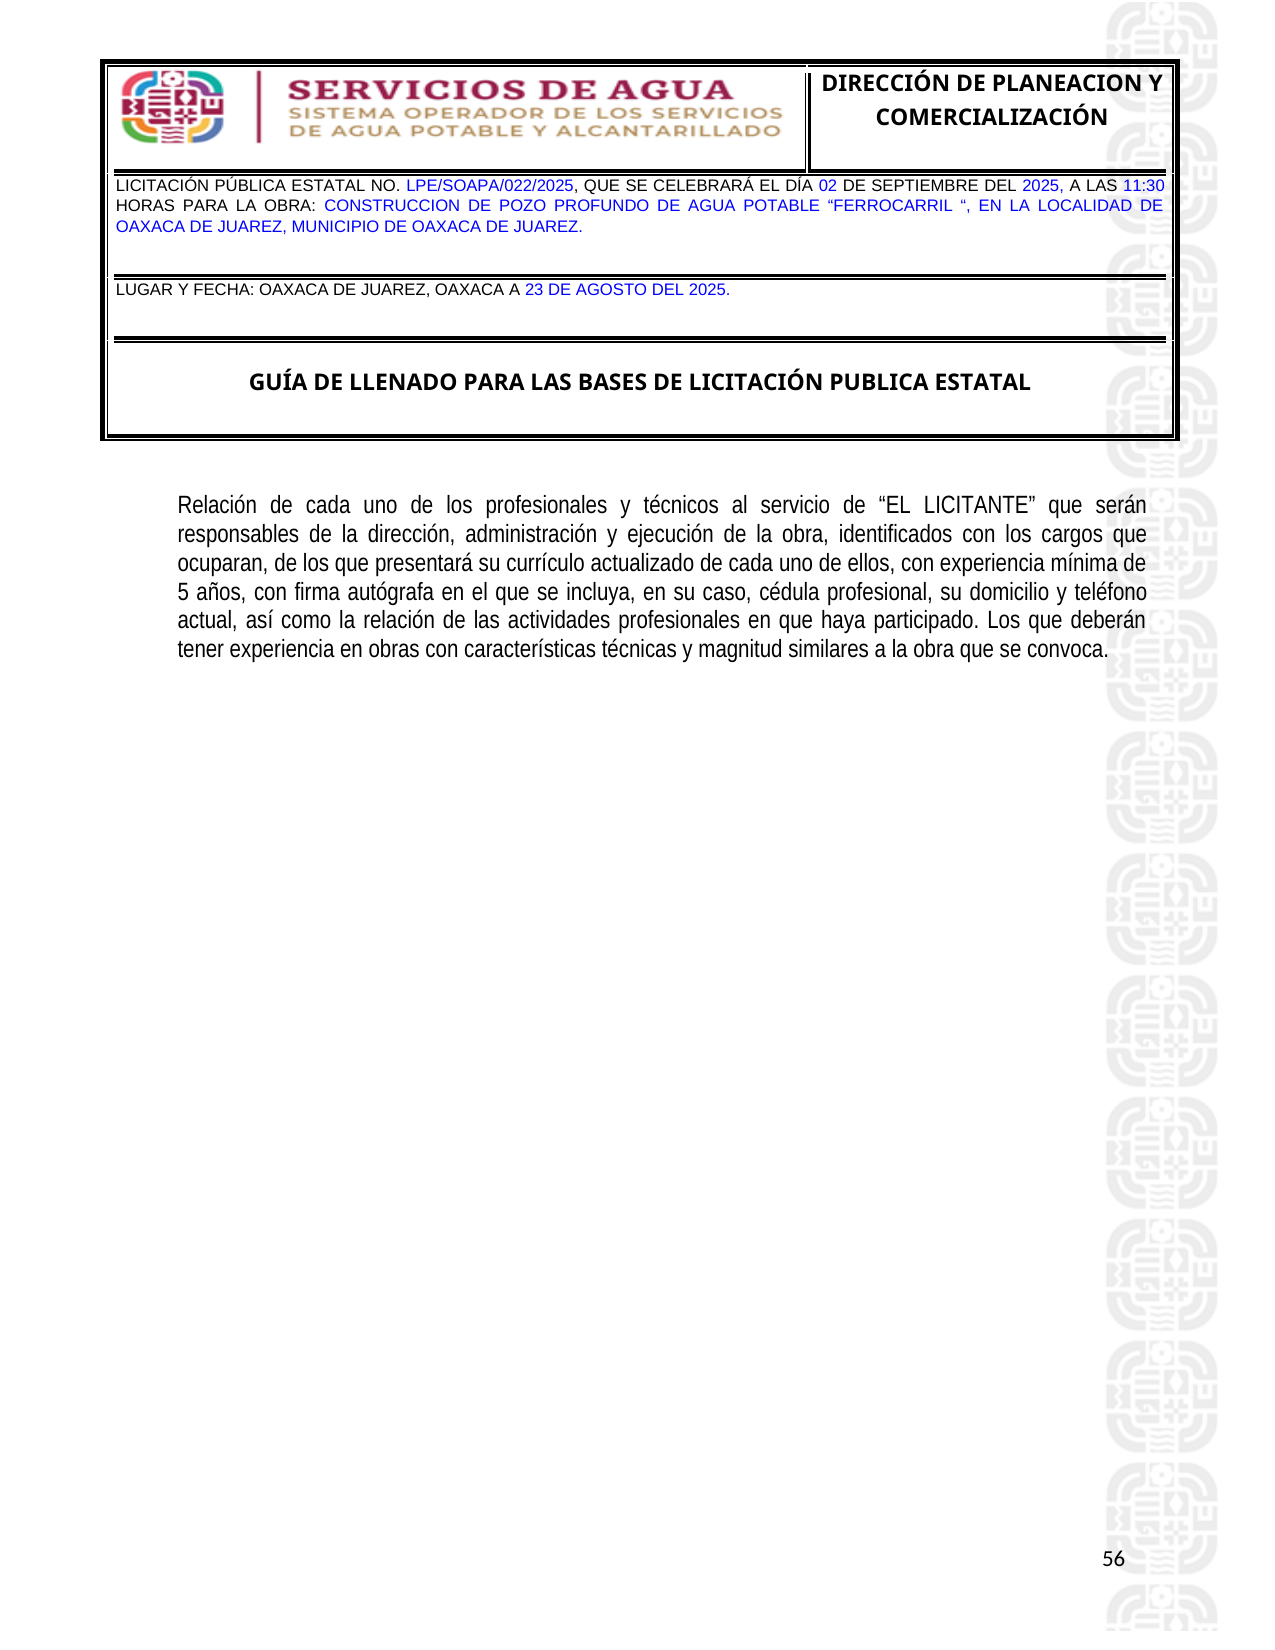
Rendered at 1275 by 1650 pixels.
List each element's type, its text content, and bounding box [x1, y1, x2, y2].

picture [1091, 2, 1221, 1631]
picture [117, 67, 791, 156]
picture [1091, 64, 1175, 439]
text Relación de cada uno de los profesionales y técnicos al servicio de “EL LICITANTE” que serán responsables de la dirección, administración y ejecución de la obra, identificados con los cargos que ocuparan, de los que presentará su currículo actualizado de cada uno de ellos, con experiencia mínima de 5 años, con firma autógrafa en el que se incluya, en su caso, cédula profesional, su domicilio y teléfono actual, así como la relación de las actividades profesionales en que haya participado. Los que deberán tener experiencia en obras con características técnicas y magnitud similares a la obra que se convoca. [177, 491, 1149, 662]
